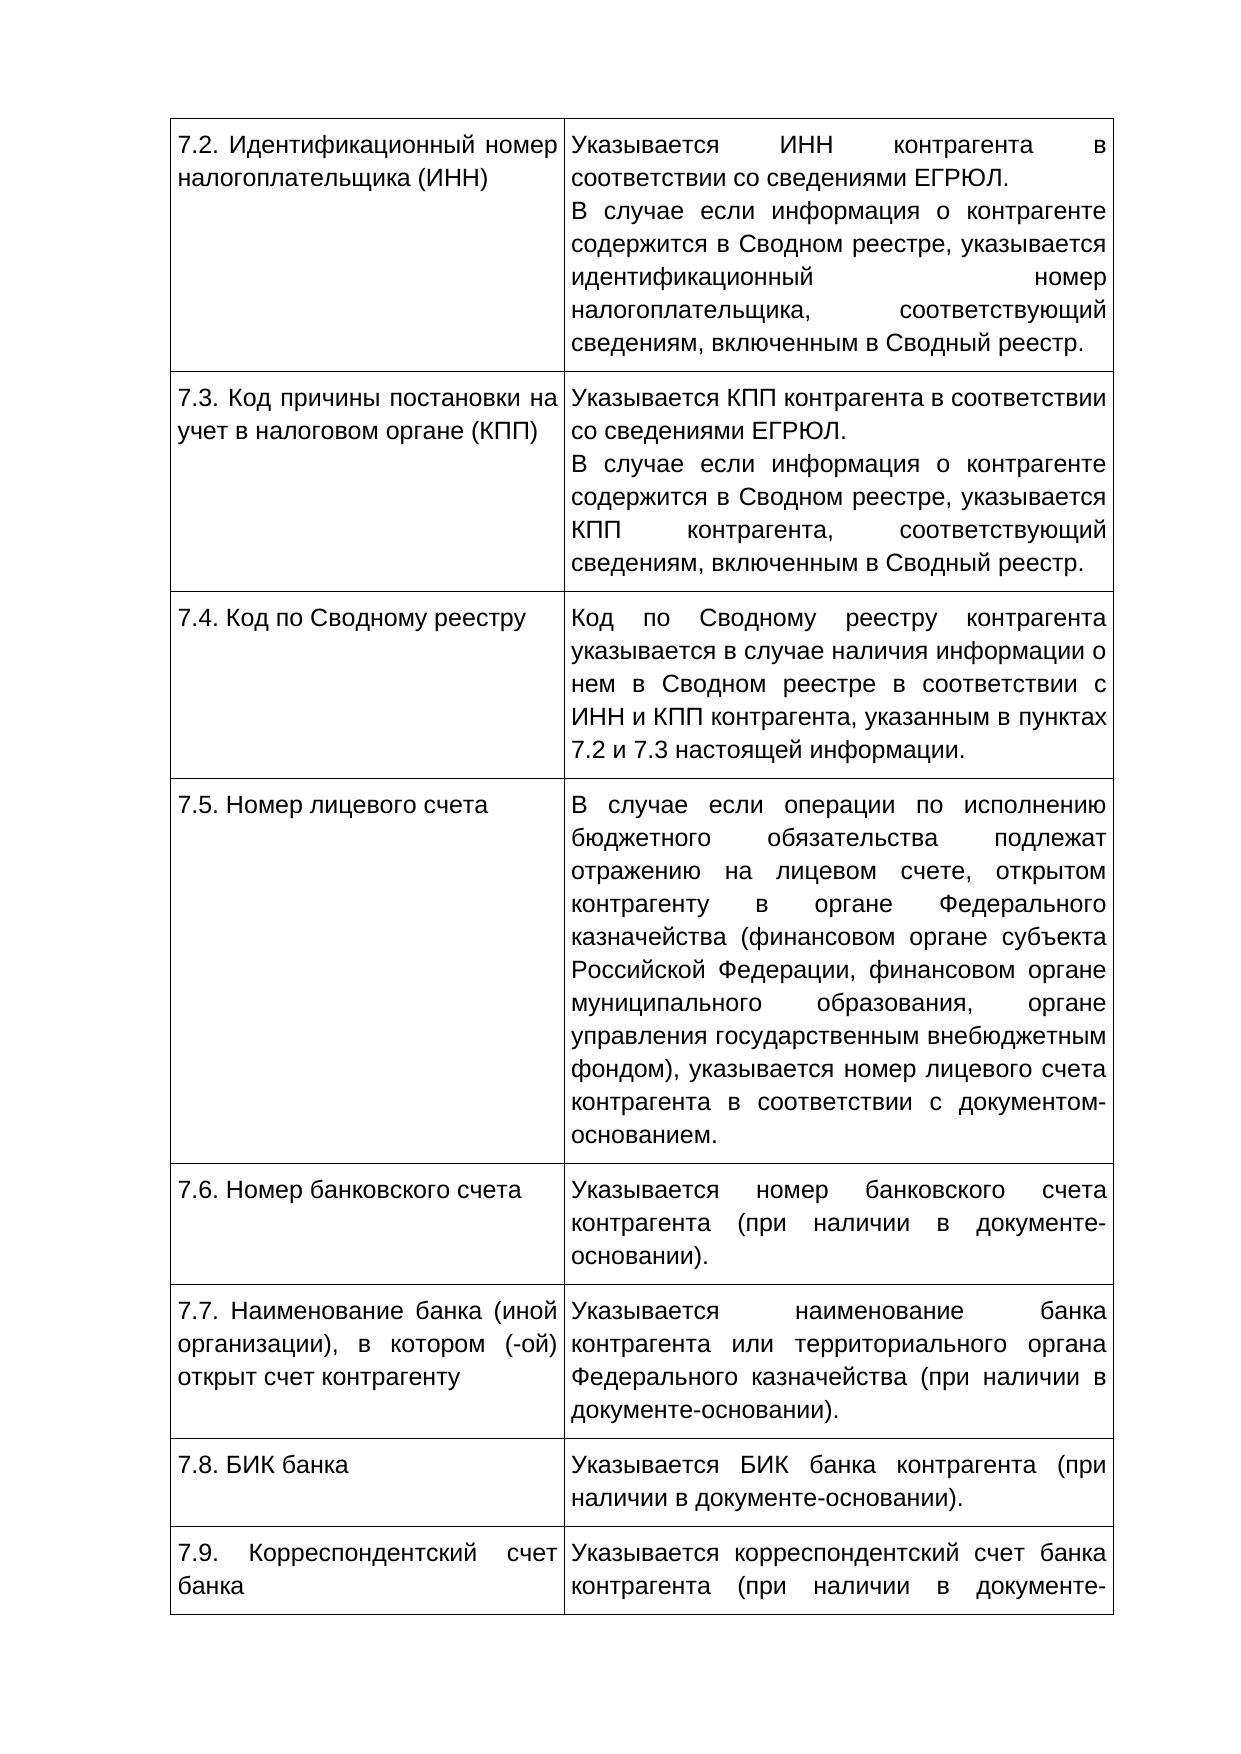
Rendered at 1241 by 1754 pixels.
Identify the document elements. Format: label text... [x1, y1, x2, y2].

table_cell 7.2. Идентификационный номер налогоплательщика (ИНН) [171, 119, 564, 371]
table_cell 7.5. Номер лицевого счета [171, 779, 564, 1163]
table_cell Указывается БИК банка контрагента (при наличии в документе-основании). [565, 1439, 1113, 1526]
table_cell Код по Сводному реестру контрагента указывается в случае наличия информации о нем в Сводном реестре в соответствии с ИНН и КПП контрагента, указанным в пунктах 7.2 и 7.3 настоящей информации. [565, 592, 1113, 778]
table_cell 7.7. Наименование банка (иной организации), в котором (-ой) открыт счет контрагенту [171, 1285, 564, 1438]
table_cell Указывается номер банковского счета контрагента (при наличии в документе-основании). [565, 1164, 1113, 1284]
table_cell Указывается наименование банка контрагента или территориального органа Федерального казначейства (при наличии в документе-основании). [565, 1285, 1113, 1438]
table_cell В случае если операции по исполнению бюджетного обязательства подлежат отражению на лицевом счете, открытом контрагенту в органе Федерального казначейства (финансовом органе субъекта Российской Федерации, финансовом органе муниципального образования, органе управления государственным внебюджетным фондом), указывается номер лицевого счета контрагента в соответствии с документом-основанием. [565, 779, 1113, 1163]
table_cell 7.8. БИК банка [171, 1439, 564, 1526]
table_cell 7.6. Номер банковского счета [171, 1164, 564, 1284]
table_cell 7.4. Код по Сводному реестру [171, 592, 564, 778]
table_cell Указывается КПП контрагента в соответствии со сведениями ЕГРЮЛ. В случае если информация о контрагенте содержится в Сводном реестре, указывается КПП контрагента, соответствующий сведениям, включенным в Сводный реестр. [565, 372, 1113, 591]
table_cell Указывается ИНН контрагента в соответствии со сведениями ЕГРЮЛ. В случае если информация о контрагенте содержится в Сводном реестре, указывается идентификационный номер налогоплательщика, соответствующий сведениям, включенным в Сводный реестр. [565, 119, 1113, 371]
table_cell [171, 1527, 564, 1614]
table_cell 7.3. Код причины постановки на учет в налоговом органе (КПП) [171, 372, 564, 591]
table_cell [565, 1527, 1113, 1614]
